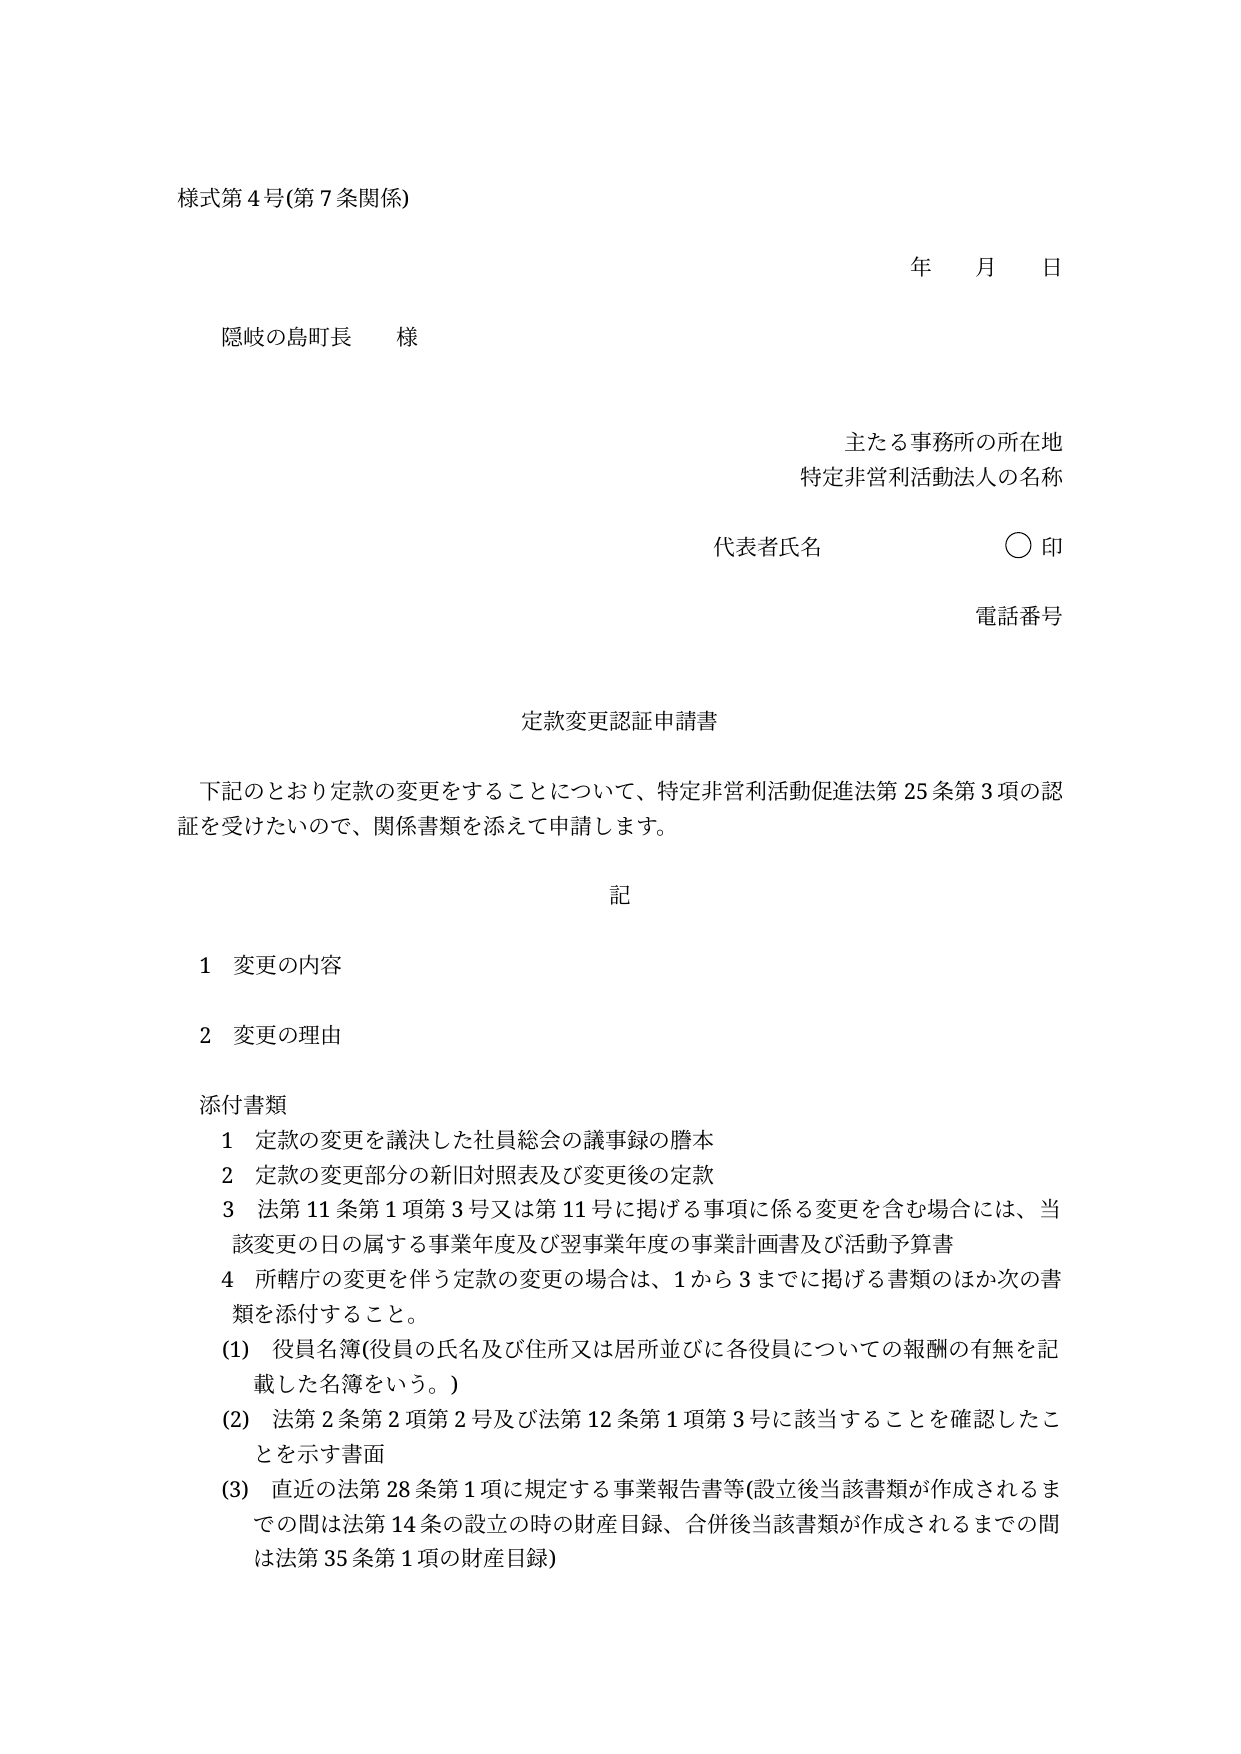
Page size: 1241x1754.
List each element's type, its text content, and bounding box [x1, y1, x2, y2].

text 1 定款の変更を議決した社員総会の議事録の謄本 [177, 1121, 1063, 1156]
text (2) 法第2条第2項第2号及び法第12条第1項第3号に該当することを確認したことを示す書面 [177, 1400, 1063, 1470]
text (1) 役員名簿(役員の氏名及び住所又は居所並びに各役員についての報酬の有無を記載した名簿をいう。) [177, 1331, 1063, 1400]
text 記 [177, 877, 1063, 912]
text 特定非営利活動法人の名称 [177, 458, 1063, 493]
text 主たる事務所の所在地 [177, 423, 1063, 458]
text 1 変更の内容 [177, 947, 1063, 982]
text 下記のとおり定款の変更をすることについて、特定非営利活動促進法第25条第3項の認証を受けたいので、関係書類を添えて申請します。 [177, 772, 1063, 842]
text 電話番号 [177, 598, 1063, 633]
text 代表者氏名 印 [177, 528, 1063, 563]
text 年 月 日 [177, 249, 1063, 284]
text 3 法第11条第1項第3号又は第11号に掲げる事項に係る変更を含む場合には、当該変更の日の属する事業年度及び翌事業年度の事業計画書及び活動予算書 [177, 1191, 1063, 1261]
text 添付書類 [177, 1086, 1063, 1121]
text 4 所轄庁の変更を伴う定款の変更の場合は、1から3までに掲げる書類のほか次の書類を添付すること。 [177, 1261, 1063, 1331]
text 定款変更認証申請書 [177, 702, 1063, 737]
text 様式第4号(第7条関係) [177, 179, 1063, 214]
text (3) 直近の法第28条第1項に規定する事業報告書等(設立後当該書類が作成されるまでの間は法第14条の設立の時の財産目録、合併後当該書類が作成されるまでの間は法第35条第1項の財産目録) [177, 1470, 1063, 1575]
text 2 定款の変更部分の新旧対照表及び変更後の定款 [177, 1156, 1063, 1191]
text 隠岐の島町長 様 [177, 319, 1063, 353]
text 2 変更の理由 [177, 1017, 1063, 1051]
